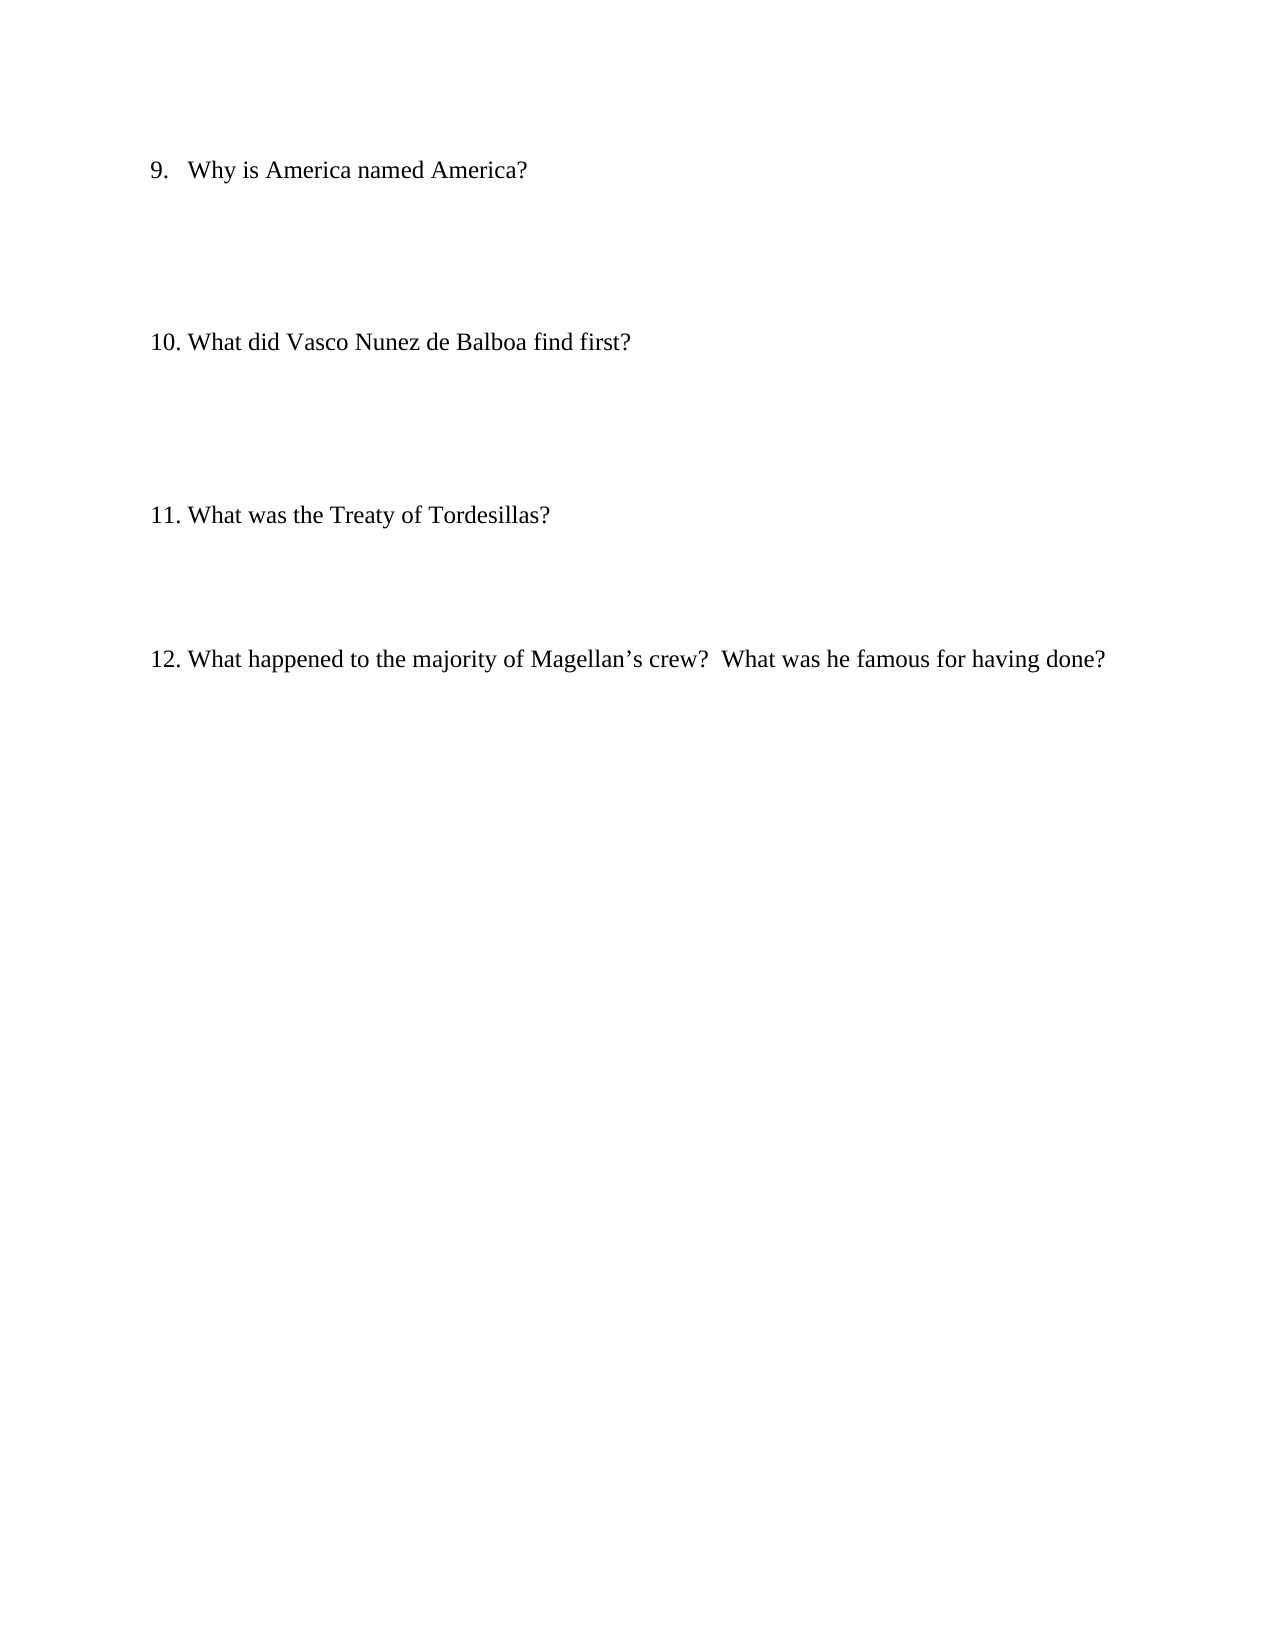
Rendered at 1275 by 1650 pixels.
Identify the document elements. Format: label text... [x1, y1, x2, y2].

list What happened to the majority of Magellan’s crew? What was he famous for having done? [150, 644, 1125, 672]
list What did Vasco Nunez de Balboa find first? [150, 327, 1125, 356]
list Why is America named America? [150, 155, 1125, 184]
list What was the Treaty of Tordesillas? [150, 500, 1125, 529]
